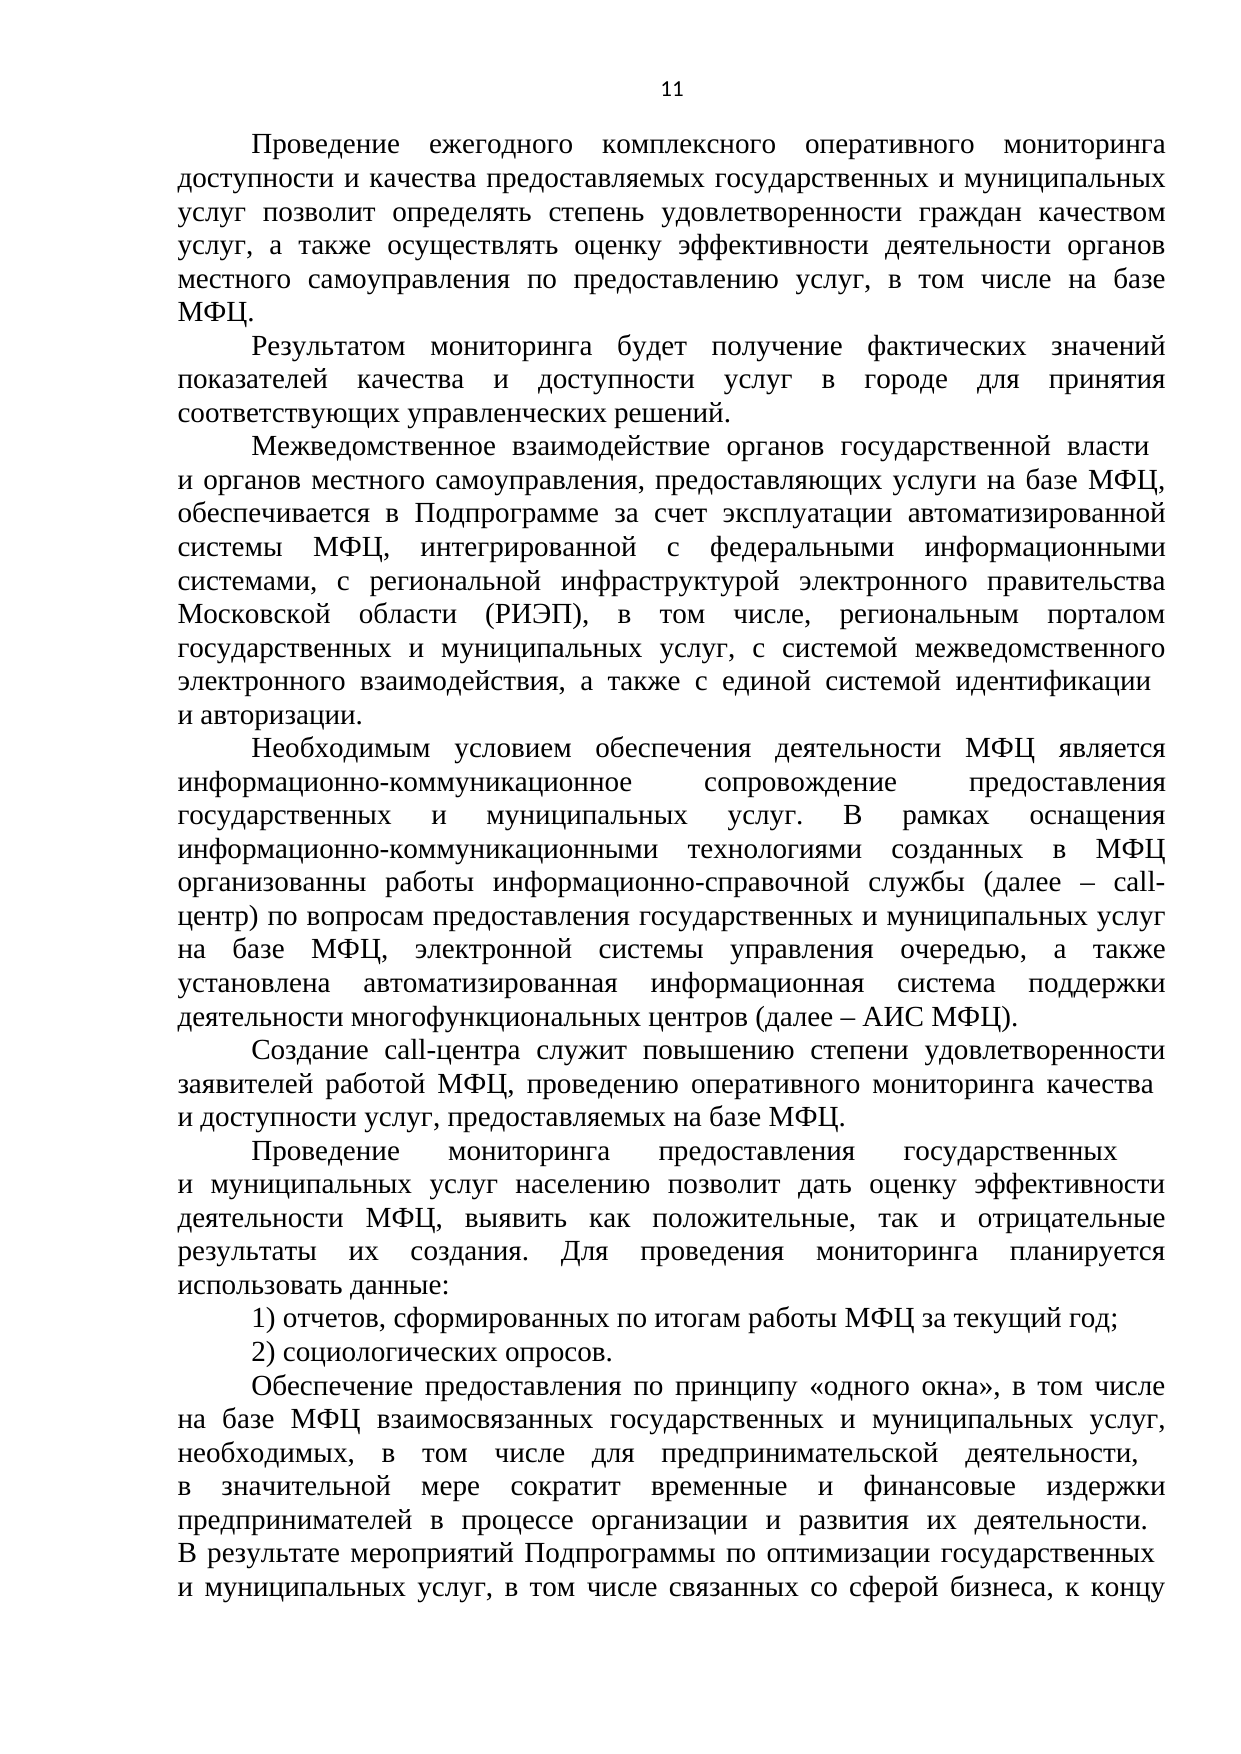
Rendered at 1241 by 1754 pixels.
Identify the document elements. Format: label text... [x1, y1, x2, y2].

text Проведение мониторинга предоставления государственных и муниципальных услуг населению позволит дать оценку эффективности деятельности МФЦ, выявить как положительные, так и отрицательные результаты их создания. Для проведения мониторинга планируется использовать данные: [177, 1133, 1166, 1301]
text 2) социологических опросов. [177, 1334, 1166, 1368]
text Необходимым условием обеспечения деятельности МФЦ является информационно-коммуникационное сопровождение предоставления государственных и муниципальных услуг. В рамках оснащения информационно-коммуникационными технологиями созданных в МФЦ организованны работы информационно-справочной службы (далее – call-центр) по вопросам предоставления государственных и муниципальных услуг на базе МФЦ, электронной системы управления очередью, а также установлена автоматизированная информационная система поддержки деятельности многофункциональных центров (далее – АИС МФЦ). [177, 730, 1166, 1032]
text Проведение ежегодного комплексного оперативного мониторинга доступности и качества предоставляемых государственных и муниципальных услуг позволит определять степень удовлетворенности граждан качеством услуг, а также осуществлять оценку эффективности деятельности органов местного самоуправления по предоставлению услуг, в том числе на базе МФЦ. [177, 127, 1166, 328]
text 1) отчетов, сформированных по итогам работы МФЦ за текущий год; [177, 1301, 1166, 1334]
text Межведомственное взаимодействие органов государственной власти и органов местного самоуправления, предоставляющих услуги на базе МФЦ, обеспечивается в Подпрограмме за счет эксплуатации автоматизированной системы МФЦ, интегрированной с федеральными информационными системами, с региональной инфраструктурой электронного правительства Московской области (РИЭП), в том числе, региональным порталом государственных и муниципальных услуг, с системой межведомственного электронного взаимодействия, а также с единой системой идентификации и авторизации. [177, 428, 1166, 730]
text Создание call-центра служит повышению степени удовлетворенности заявителей работой МФЦ, проведению оперативного мониторинга качества и доступности услуг, предоставляемых на базе МФЦ. [177, 1032, 1166, 1133]
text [177, 1368, 1166, 1602]
text Результатом мониторинга будет получение фактических значений показателей качества и доступности услуг в городе для принятия соответствующих управленческих решений. [177, 328, 1166, 428]
